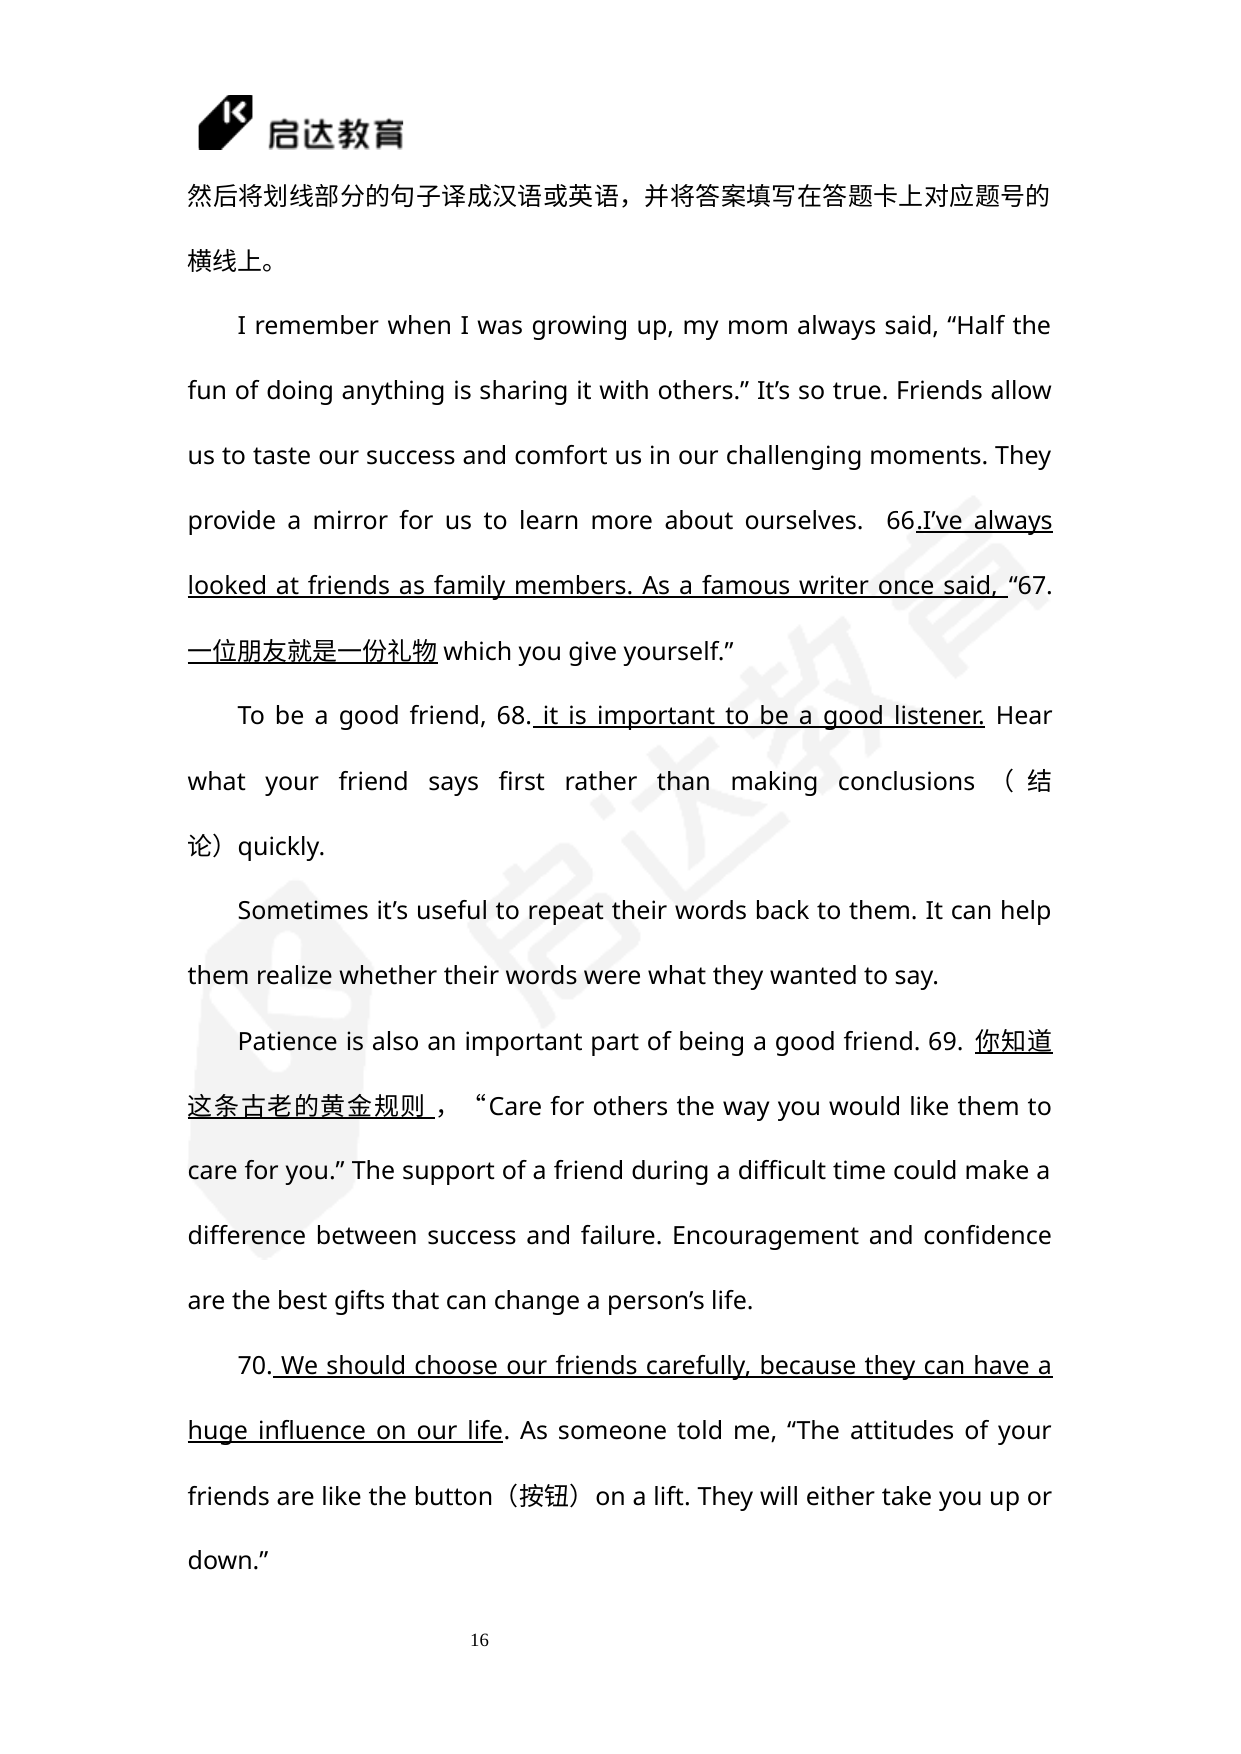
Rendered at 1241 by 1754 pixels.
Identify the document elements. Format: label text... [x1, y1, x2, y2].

text Patience is also an important part of being a good friend. 69. 你知道这条古老的黄金规则 ，“Care for others the way you would like them to care for you.” The support of a friend during a difficult time could make a difference between success and failure. Encouragement and confidence are the best gifts that can change a person’s life. [187, 1007, 1053, 1332]
text Sometimes it’s useful to repeat their words back to them. It can help them realize whether their words were what they wanted to say. [187, 877, 1053, 1007]
text 第一节 语篇翻译（共5小题；每小题2分，满分10分）阅读下面的短文，然后将划线部分的句子译成汉语或英语，并将答案填写在答题卡上对应题号的横线上。 [187, 162, 1053, 292]
picture [198, 95, 404, 150]
text 70. We should choose our friends carefully, because they can have a huge influence on our life. As someone told me, “The attitudes of your friends are like the button（按钮）on a lift. They will either take you up or down.” [187, 1332, 1053, 1592]
text To be a good friend, 68. it is important to be a good listener. Hear what your friend says first rather than making conclusions（结论）quickly. [187, 682, 1053, 877]
text I remember when I was growing up, my mom always said, “Half the fun of doing anything is sharing it with others.” It’s so true. Friends allow us to taste our success and comfort us in our challenging moments. They provide a mirror for us to learn more about ourselves. 66.I’ve always looked at friends as family members. As a famous writer once said, “67. 一位朋友就是一份礼物 which you give yourself.” [187, 292, 1053, 682]
